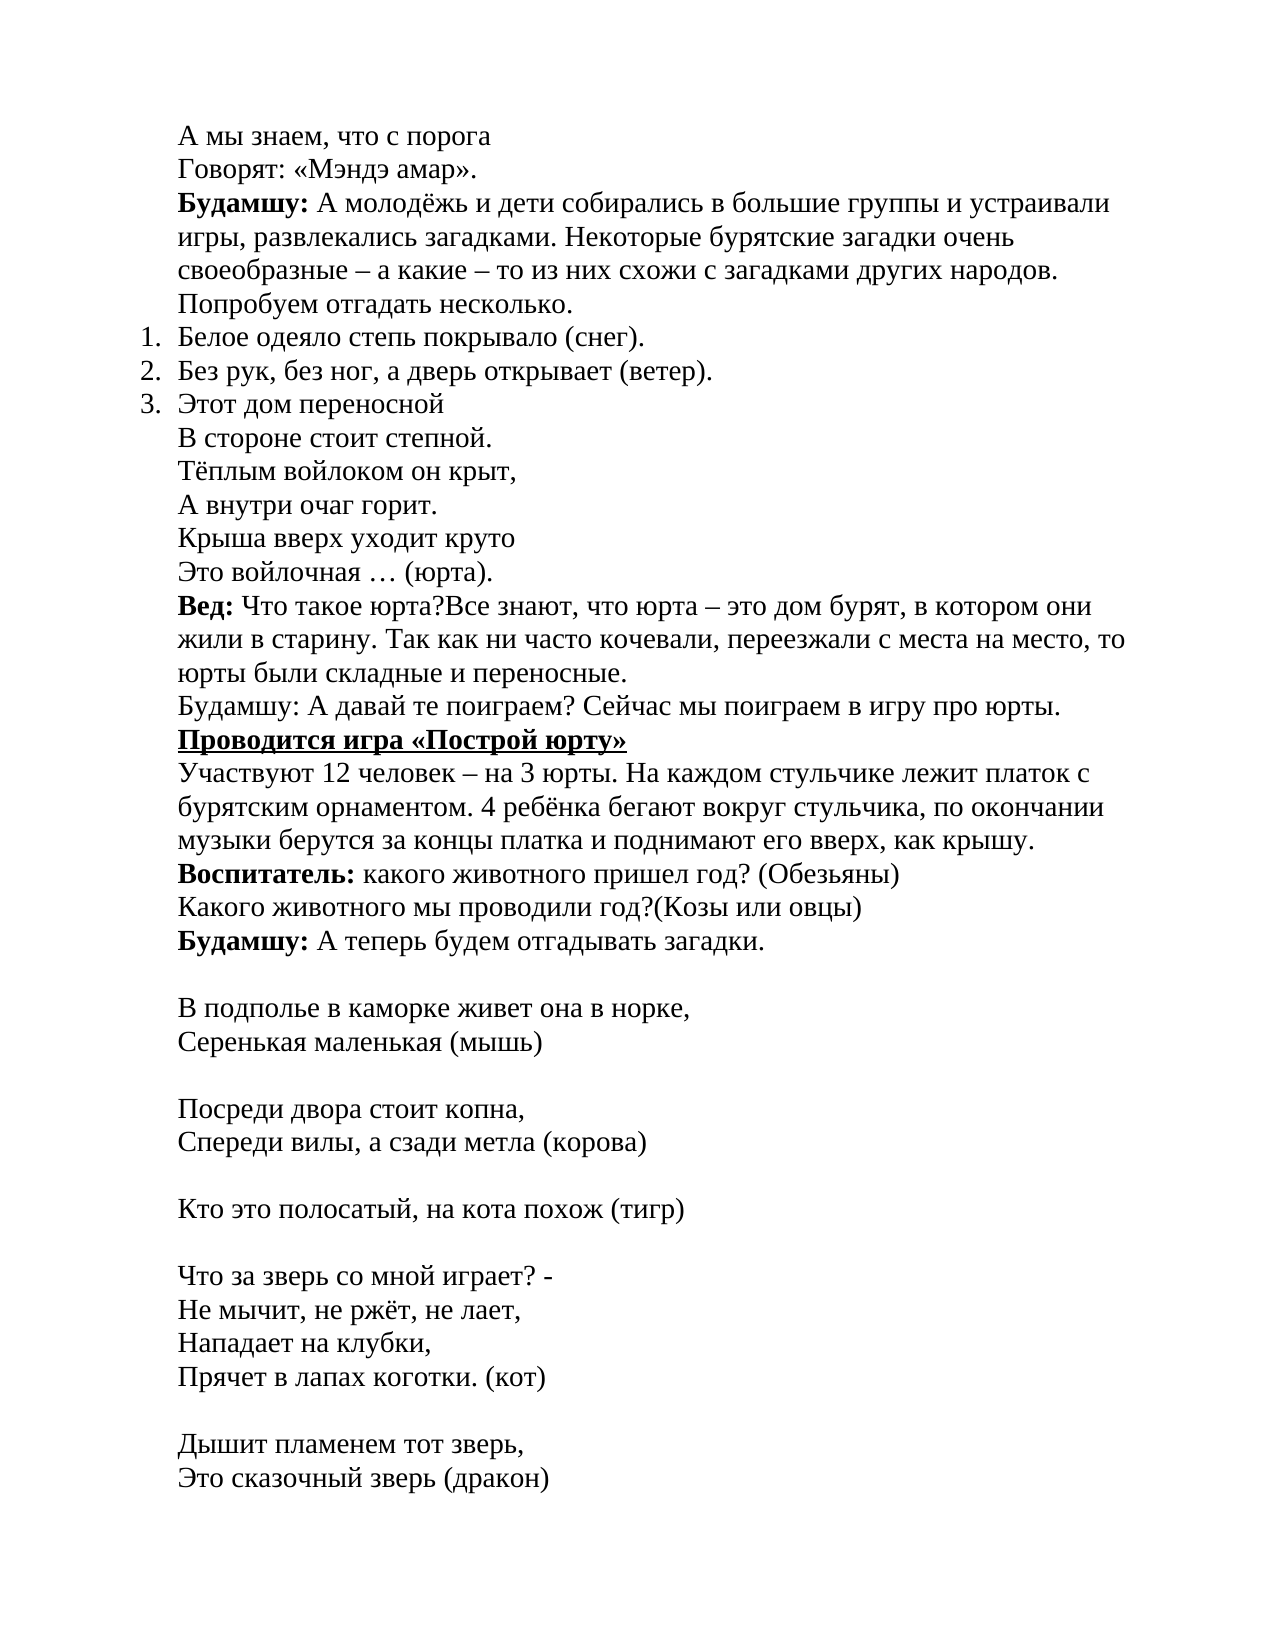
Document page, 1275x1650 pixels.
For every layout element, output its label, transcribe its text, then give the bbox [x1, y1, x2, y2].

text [177, 1393, 1142, 1527]
text Вед: Что такое юрта?Все знают, что юрта – это дом бурят, в котором они жили в старину. Так как ни часто кочевали, переезжали с места на место, то юрты были складные и переносные. [177, 588, 1142, 688]
text Будамшу: А давай те поиграем? Сейчас мы поиграем в игру про юрты. [177, 688, 1142, 722]
text Говорят: «Мэндэ амар». [177, 152, 1142, 185]
list Белое одеяло степь покрывало (снег). [140, 319, 1142, 353]
text Участвуют 12 человек – на 3 юрты. На каждом стульчике лежит платок с бурятским орнаментом. 4 ребёнка бегают вокруг стульчика, по окончании музыки берутся за концы платка и поднимают его вверх, как крышу. [177, 755, 1142, 856]
list Без рук, без ног, а дверь открывает (ветер). [140, 353, 1142, 386]
text Крыша вверх уходит круто [177, 521, 1142, 554]
text А внутри очаг горит. [177, 487, 1142, 521]
text Проводится игра «Построй юрту» [177, 722, 1142, 755]
text А мы знаем, что с порога [177, 118, 1142, 152]
text Воспитатель: какого животного пришел год? (Обезьяны) Какого животного мы проводили год?(Козы или овцы) Будамшу: А теперь будем отгадывать загадки. В подполье в каморке живет она в норке, Серенькая маленькая (мышь) Посреди двора стоит копна, Спереди вилы, а сзади метла (корова) Кто это полосатый, на кота похож (тигр) [177, 856, 1142, 1225]
list Этот дом переносной [140, 386, 1142, 420]
text Будамшу: А молодёжь и дети собирались в большие группы и устраивали игры, развлекались загадками. Некоторые бурятские загадки очень своеобразные – а какие – то из них схожи с загадками других народов. Попробуем отгадать несколько. [177, 185, 1142, 319]
text Тёплым войлоком он крыт, [177, 453, 1142, 487]
text В стороне стоит степной. [177, 420, 1142, 453]
text Что за зверь со мной играет? - Не мычит, не ржёт, не лает, Нападает на клубки, Прячет в лапах коготки. (кот) [177, 1225, 1142, 1393]
text Это войлочная … (юрта). [177, 554, 1142, 588]
